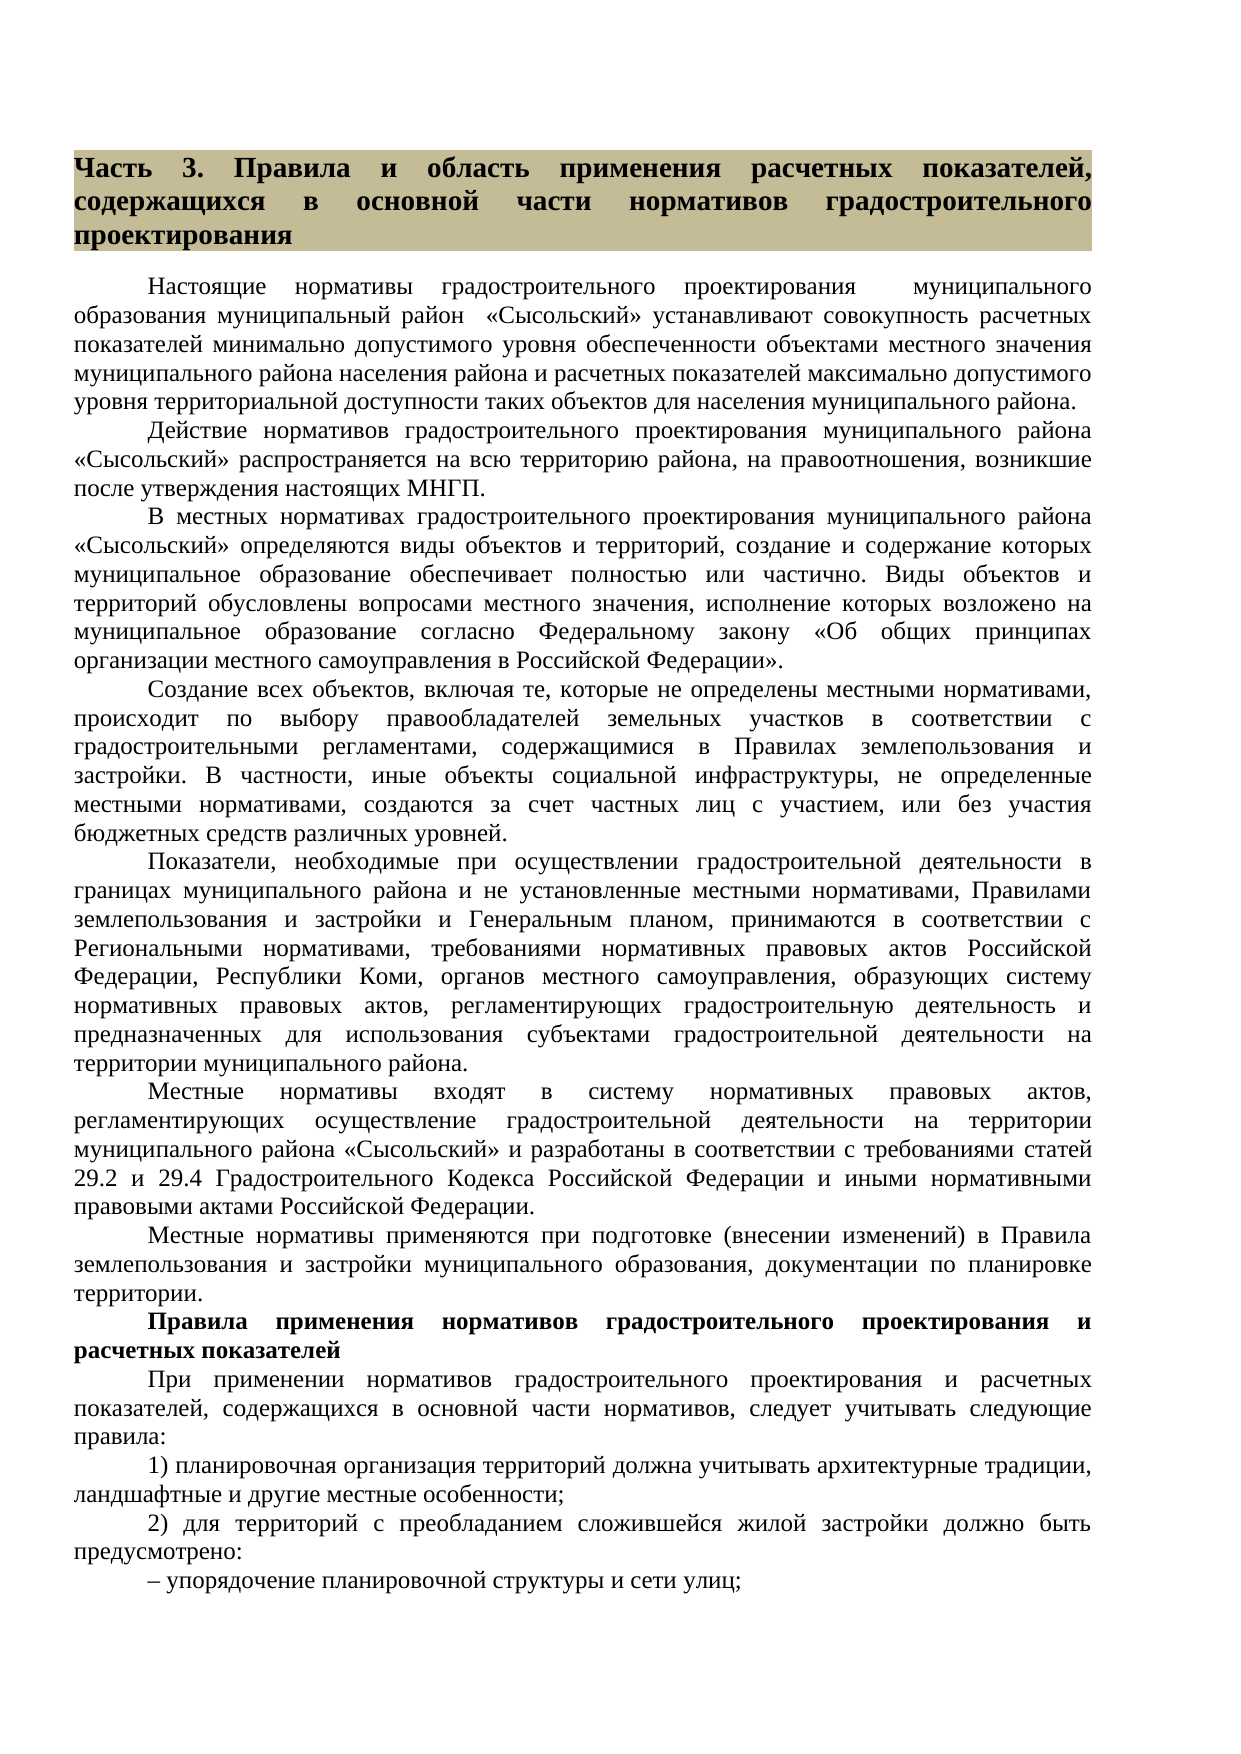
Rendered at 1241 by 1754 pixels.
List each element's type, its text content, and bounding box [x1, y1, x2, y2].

text Местные нормативы входят в систему нормативных правовых актов, регламентирующих осуществление градостроительной деятельности на территории муниципального района «Сысольский» и разработаны в соответствии с требованиями статей 29.2 и 29.4 Градостроительного Кодекса Российской Федерации и иными нормативными правовыми актами Российской Федерации. [74, 1076, 1092, 1220]
text – упорядочение планировочной структуры и сети улиц; [74, 1565, 1092, 1594]
text Местные нормативы применяются при подготовке (внесении изменений) в Правила землепользования и застройки муниципального образования, документации по планировке территории. [74, 1220, 1092, 1306]
text Правила применения нормативов градостроительного проектирования и расчетных показателей [74, 1306, 1092, 1364]
text Показатели, необходимые при осуществлении градостроительной деятельности в границах муниципального района и не установленные местными нормативами, Правилами землепользования и застройки и Генеральным планом, принимаются в соответствии с Региональными нормативами, требованиями нормативных правовых актов Российской Федерации, Республики Коми, органов местного самоуправления, образующих систему нормативных правовых актов, регламентирующих градостроительную деятельность и предназначенных для использования субъектами градостроительной деятельности на территории муниципального района. [74, 846, 1092, 1076]
text 2) для территорий с преобладанием сложившейся жилой застройки должно быть предусмотрено: [74, 1508, 1092, 1565]
text Создание всех объектов, включая те, которые не определены местными нормативами, происходит по выбору правообладателей земельных участков в соответствии с градостроительными регламентами, содержащимися в Правилах землепользования и застройки. В частности, иные объекты социальной инфраструктуры, не определенные местными нормативами, создаются за счет частных лиц с участием, или без участия бюджетных средств различных уровней. [74, 674, 1092, 846]
text 1) планировочная организация территорий должна учитывать архитектурные традиции, ландшафтные и другие местные особенности; [74, 1450, 1092, 1508]
text Настоящие нормативы градостроительного проектирования муниципального образования муниципальный район «Сысольский» устанавливают совокупность расчетных показателей минимально допустимого уровня обеспеченности объектами местного значения муниципального района населения района и расчетных показателей максимально допустимого уровня территориальной доступности таких объектов для населения муниципального района. [74, 271, 1092, 415]
text При применении нормативов градостроительного проектирования и расчетных показателей, содержащихся в основной части нормативов, следует учитывать следующие правила: [74, 1364, 1092, 1450]
text В местных нормативах градостроительного проектирования муниципального района «Сысольский» определяются виды объектов и территорий, создание и содержание которых муниципальное образование обеспечивает полностью или частично. Виды объектов и территорий обусловлены вопросами местного значения, исполнение которых возложено на муниципальное образование согласно Федеральному закону «Об общих принципах организации местного самоуправления в Российской Федерации». [74, 501, 1092, 674]
text Действие нормативов градостроительного проектирования муниципального района «Сысольский» распространяется на всю территорию района, на правоотношения, возникшие после утверждения настоящих МНГП. [74, 415, 1092, 501]
text Часть 3. Правила и область применения расчетных показателей, содержащихся в основной части нормативов градостроительного проектирования [74, 150, 1092, 251]
